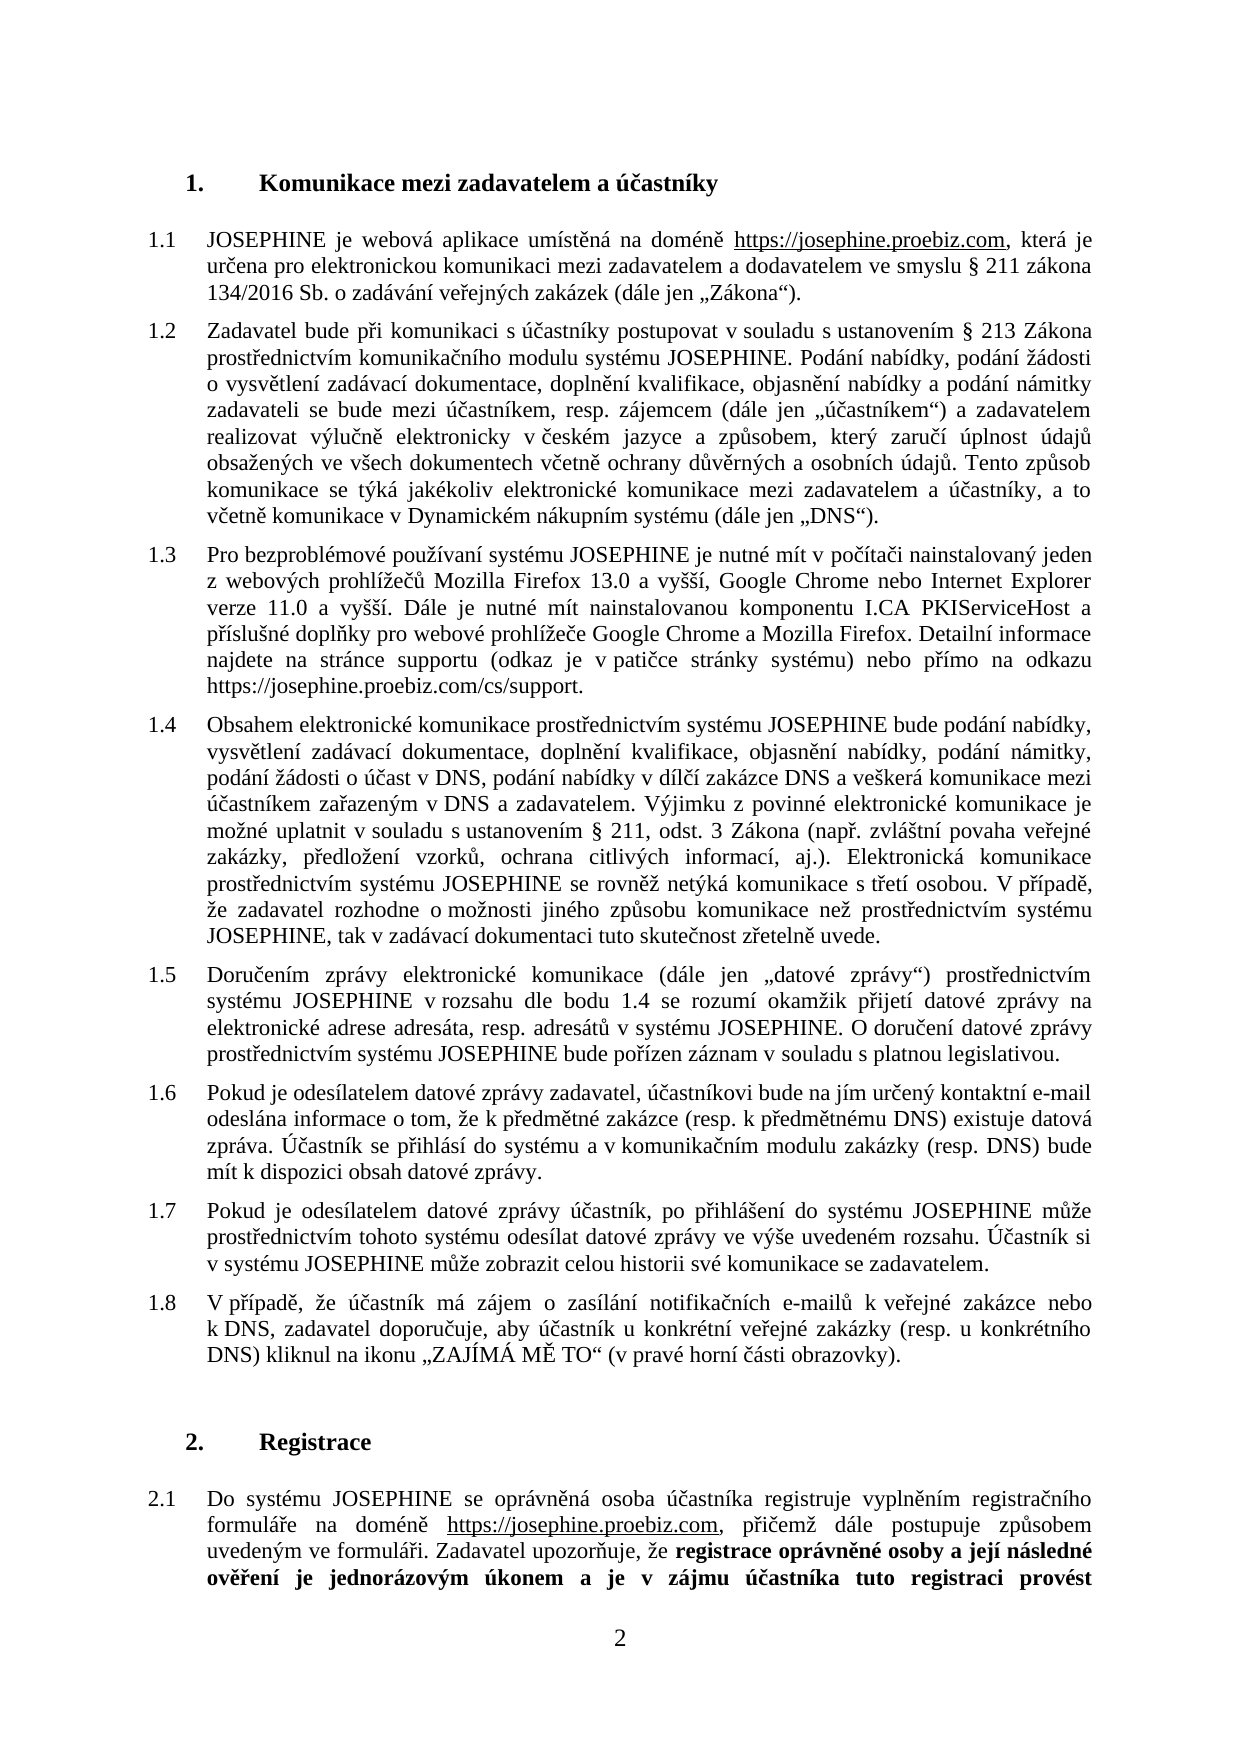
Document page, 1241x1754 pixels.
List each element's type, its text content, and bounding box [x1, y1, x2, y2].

text 1.1 JOSEPHINE je webová aplikace umístěná na doméně https://josephine.proebiz.com, která je určena pro elektronickou komunikaci mezi zadavatelem a dodavatelem ve smyslu § 211 zákona 134/2016 Sb. o zadávání veřejných zakázek (dále jen „Zákona“). [148, 226, 1093, 305]
subtitle Komunikace mezi zadavatelem a účastníky [185, 168, 1093, 197]
text 1.4 Obsahem elektronické komunikace prostřednictvím systému JOSEPHINE bude podání nabídky, vysvětlení zadávací dokumentace, doplnění kvalifikace, objasnění nabídky, podání námitky, podání žádosti o účast v DNS, podání nabídky v dílčí zakázce DNS a veškerá komunikace mezi účastníkem zařazeným v DNS a zadavatelem. Výjimku z povinné elektronické komunikace je možné uplatnit v souladu s ustanovením § 211, odst. 3 Zákona (např. zvláštní povaha veřejné zakázky, předložení vzorků, ochrana citlivých informací, aj.). Elektronická komunikace prostřednictvím systému JOSEPHINE se rovněž netýká komunikace s třetí osobou. V případě, že zadavatel rozhodne o možnosti jiného způsobu komunikace než prostřednictvím systému JOSEPHINE, tak v zadávací dokumentaci tuto skutečnost zřetelně uvede. [148, 711, 1093, 949]
text 1.7 Pokud je odesílatelem datové zprávy účastník, po přihlášení do systému JOSEPHINE může prostřednictvím tohoto systému odesílat datové zprávy ve výše uvedeném rozsahu. Účastník si v systému JOSEPHINE může zobrazit celou historii své komunikace se zadavatelem. [148, 1197, 1093, 1276]
text 1.5 Doručením zprávy elektronické komunikace (dále jen „datové zprávy“) prostřednictvím systému JOSEPHINE v rozsahu dle bodu 1.4 se rozumí okamžik přijetí datové zprávy na elektronické adrese adresáta, resp. adresátů v systému JOSEPHINE. O doručení datové zprávy prostřednictvím systému JOSEPHINE bude pořízen záznam v souladu s platnou legislativou. [148, 961, 1093, 1067]
text 1.2 Zadavatel bude při komunikaci s účastníky postupovat v souladu s ustanovením § 213 Zákona prostřednictvím komunikačního modulu systému JOSEPHINE. Podání nabídky, podání žádosti o vysvětlení zadávací dokumentace, doplnění kvalifikace, objasnění nabídky a podání námitky zadavateli se bude mezi účastníkem, resp. zájemcem (dále jen „účastníkem“) a zadavatelem realizovat výlučně elektronicky v českém jazyce a způsobem, který zaručí úplnost údajů obsažených ve všech dokumentech včetně ochrany důvěrných a osobních údajů. Tento způsob komunikace se týká jakékoliv elektronické komunikace mezi zadavatelem a účastníky, a to včetně komunikace v Dynamickém nákupním systému (dále jen „DNS“). [148, 317, 1093, 528]
text 1.6 Pokud je odesílatelem datové zprávy zadavatel, účastníkovi bude na jím určený kontaktní e-mail odeslána informace o tom, že k předmětné zakázce (resp. k předmětnému DNS) existuje datová zpráva. Účastník se přihlásí do systému a v komunikačním modulu zakázky (resp. DNS) bude mít k dispozici obsah datové zprávy. [148, 1079, 1093, 1184]
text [148, 1485, 1093, 1590]
text 1.8 V případě, že účastník má zájem o zasílání notifikačních e-mailů k veřejné zakázce nebo k DNS, zadavatel doporučuje, aby účastník u konkrétní veřejné zakázky (resp. u konkrétního DNS) kliknul na ikonu „ZAJÍMÁ MĚ TO“ (v pravé horní části obrazovky). [148, 1288, 1093, 1368]
text 1.3 Pro bezproblémové používaní systému JOSEPHINE je nutné mít v počítači nainstalovaný jeden z webových prohlížečů Mozilla Firefox 13.0 a vyšší, Google Chrome nebo Internet Explorer verze 11.0 a vyšší. Dále je nutné mít nainstalovanou komponentu I.CA PKIServiceHost a příslušné doplňky pro webové prohlížeče Google Chrome a Mozilla Firefox. Detailní informace najdete na stránce supportu (odkaz je v patičce stránky systému) nebo přímo na odkazu https://josephine.proebiz.com/cs/support. [148, 541, 1093, 699]
subtitle Registrace [185, 1427, 1093, 1456]
